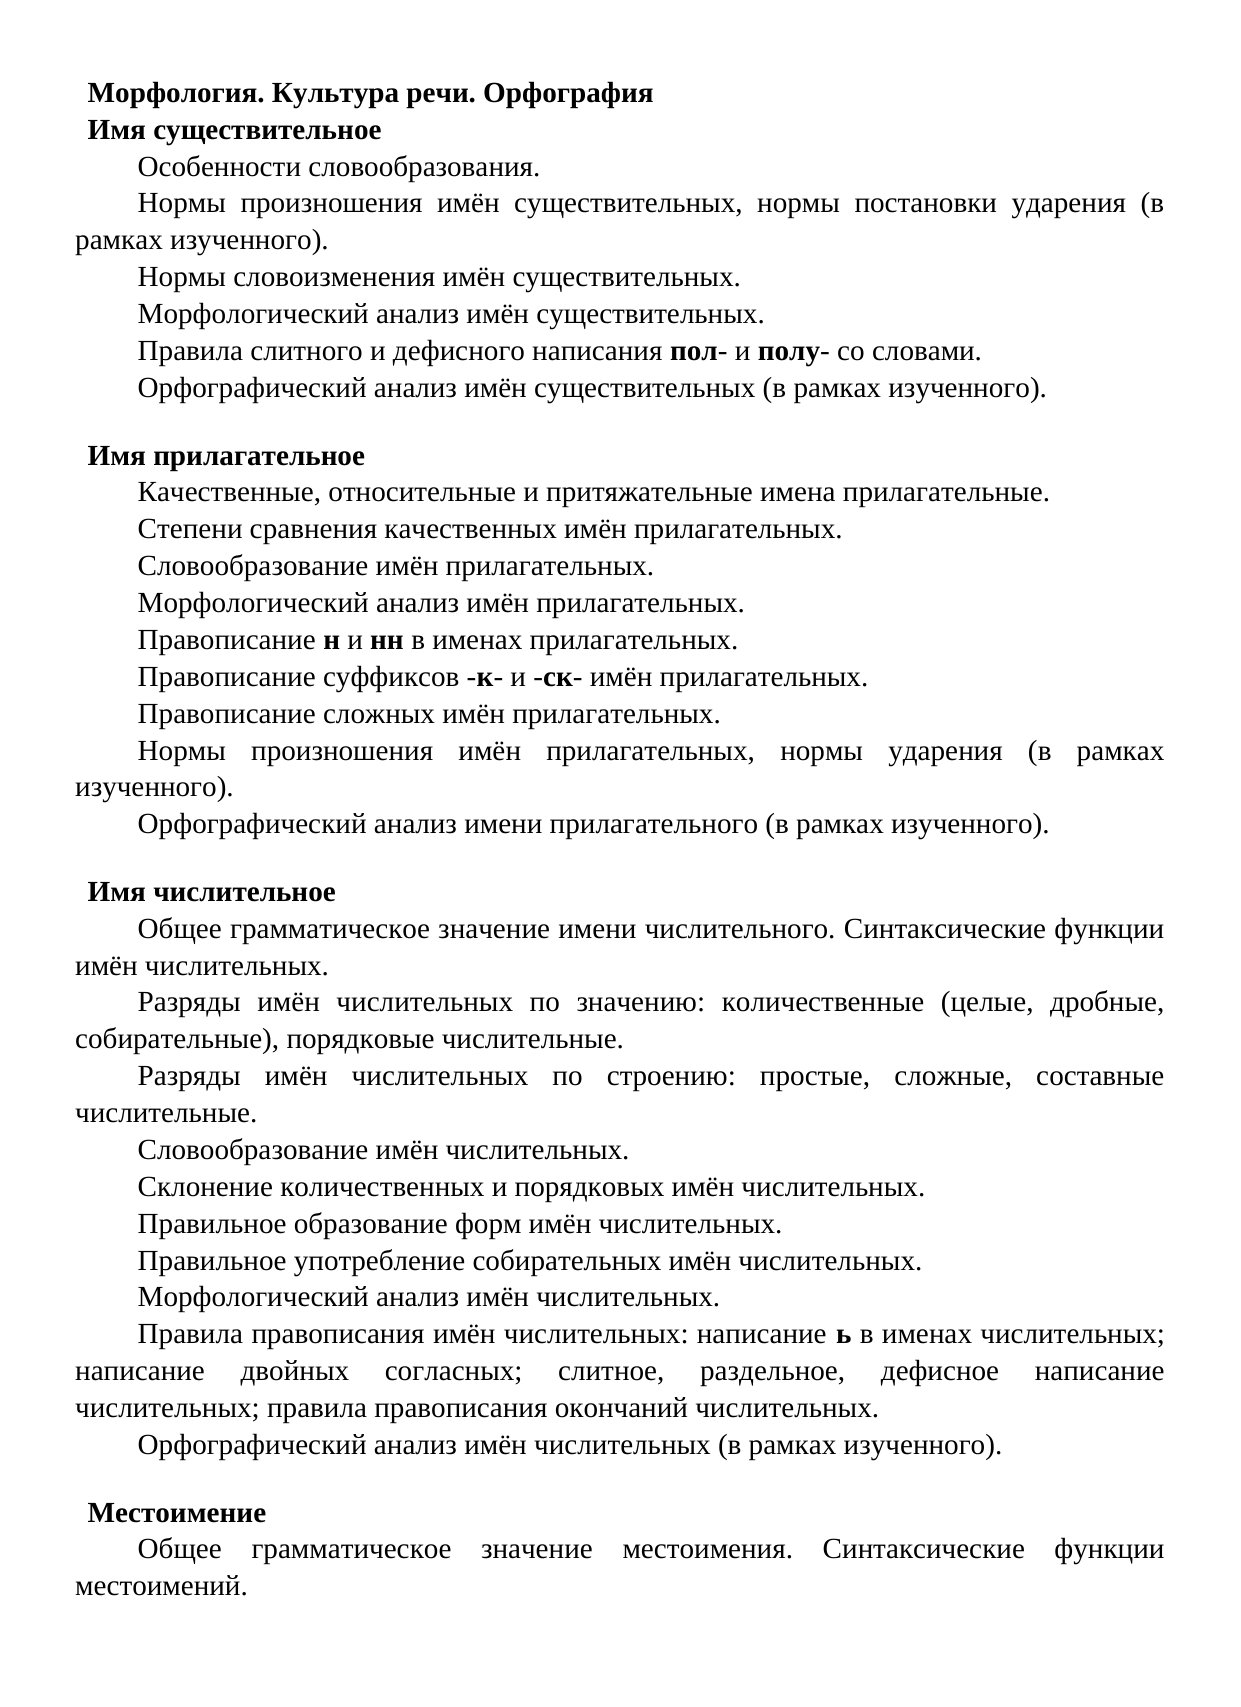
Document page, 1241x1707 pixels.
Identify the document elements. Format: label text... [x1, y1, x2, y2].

text Правописание н и нн в именах прилагательных. [75, 622, 1165, 656]
text Склонение количественных и порядковых имён числительных. [75, 1169, 1165, 1202]
text Морфологический анализ имён прилагательных. [75, 585, 1165, 619]
text Имя прилагательное [87, 438, 1165, 471]
text Разряды имён числительных по строению: простые, сложные, составные числительные. [75, 1058, 1165, 1129]
text Морфология. Культура речи. Орфография [87, 75, 1165, 108]
text Орфографический анализ имён числительных (в рамках изученного). [75, 1427, 1165, 1461]
text Морфологический анализ имён существительных. [75, 296, 1165, 330]
text Общее грамматическое значение имени числительного. Синтаксические функции имён числительных. [75, 911, 1165, 981]
text Орфографический анализ имён существительных (в рамках изученного). [75, 370, 1165, 403]
text Общее грамматическое значение местоимения. Синтаксические функции местоимений. [75, 1532, 1165, 1602]
text Имя существительное [87, 112, 1165, 145]
text Правильное образование форм имён числительных. [75, 1206, 1165, 1239]
text Словообразование имён числительных. [75, 1132, 1165, 1166]
text Особенности словообразования. [75, 149, 1165, 182]
text Качественные, относительные и притяжательные имена прилагательные. [75, 474, 1165, 508]
text Правописание сложных имён прилагательных. [75, 696, 1165, 729]
text Правильное употребление собирательных имён числительных. [75, 1243, 1165, 1276]
text Местоимение [87, 1495, 1165, 1528]
text Морфологический анализ имён числительных. [75, 1279, 1165, 1313]
text Орфографический анализ имени прилагательного (в рамках изученного). [75, 806, 1165, 840]
text Нормы словоизменения имён существительных. [75, 259, 1165, 293]
text Степени сравнения качественных имён прилагательных. [75, 511, 1165, 545]
text Правописание суффиксов -к- и -ск- имён прилагательных. [75, 659, 1165, 692]
text Словообразование имён прилагательных. [75, 548, 1165, 582]
text Разряды имён числительных по значению: количественные (целые, дробные, собирательные), порядковые числительные. [75, 984, 1165, 1055]
text Нормы произношения имён существительных, нормы постановки ударения (в рамках изученного). [75, 186, 1165, 256]
text Нормы произношения имён прилагательных, нормы ударения (в рамках изученного). [75, 733, 1165, 803]
text Правила слитного и дефисного написания пол- и полу- со словами. [75, 333, 1165, 367]
text Правила правописания имён числительных: написание ь в именах числительных; написание двойных согласных; слитное, раздельное, дефисное написание числительных; правила правописания окончаний числительных. [75, 1316, 1165, 1424]
text Имя числительное [87, 874, 1165, 907]
